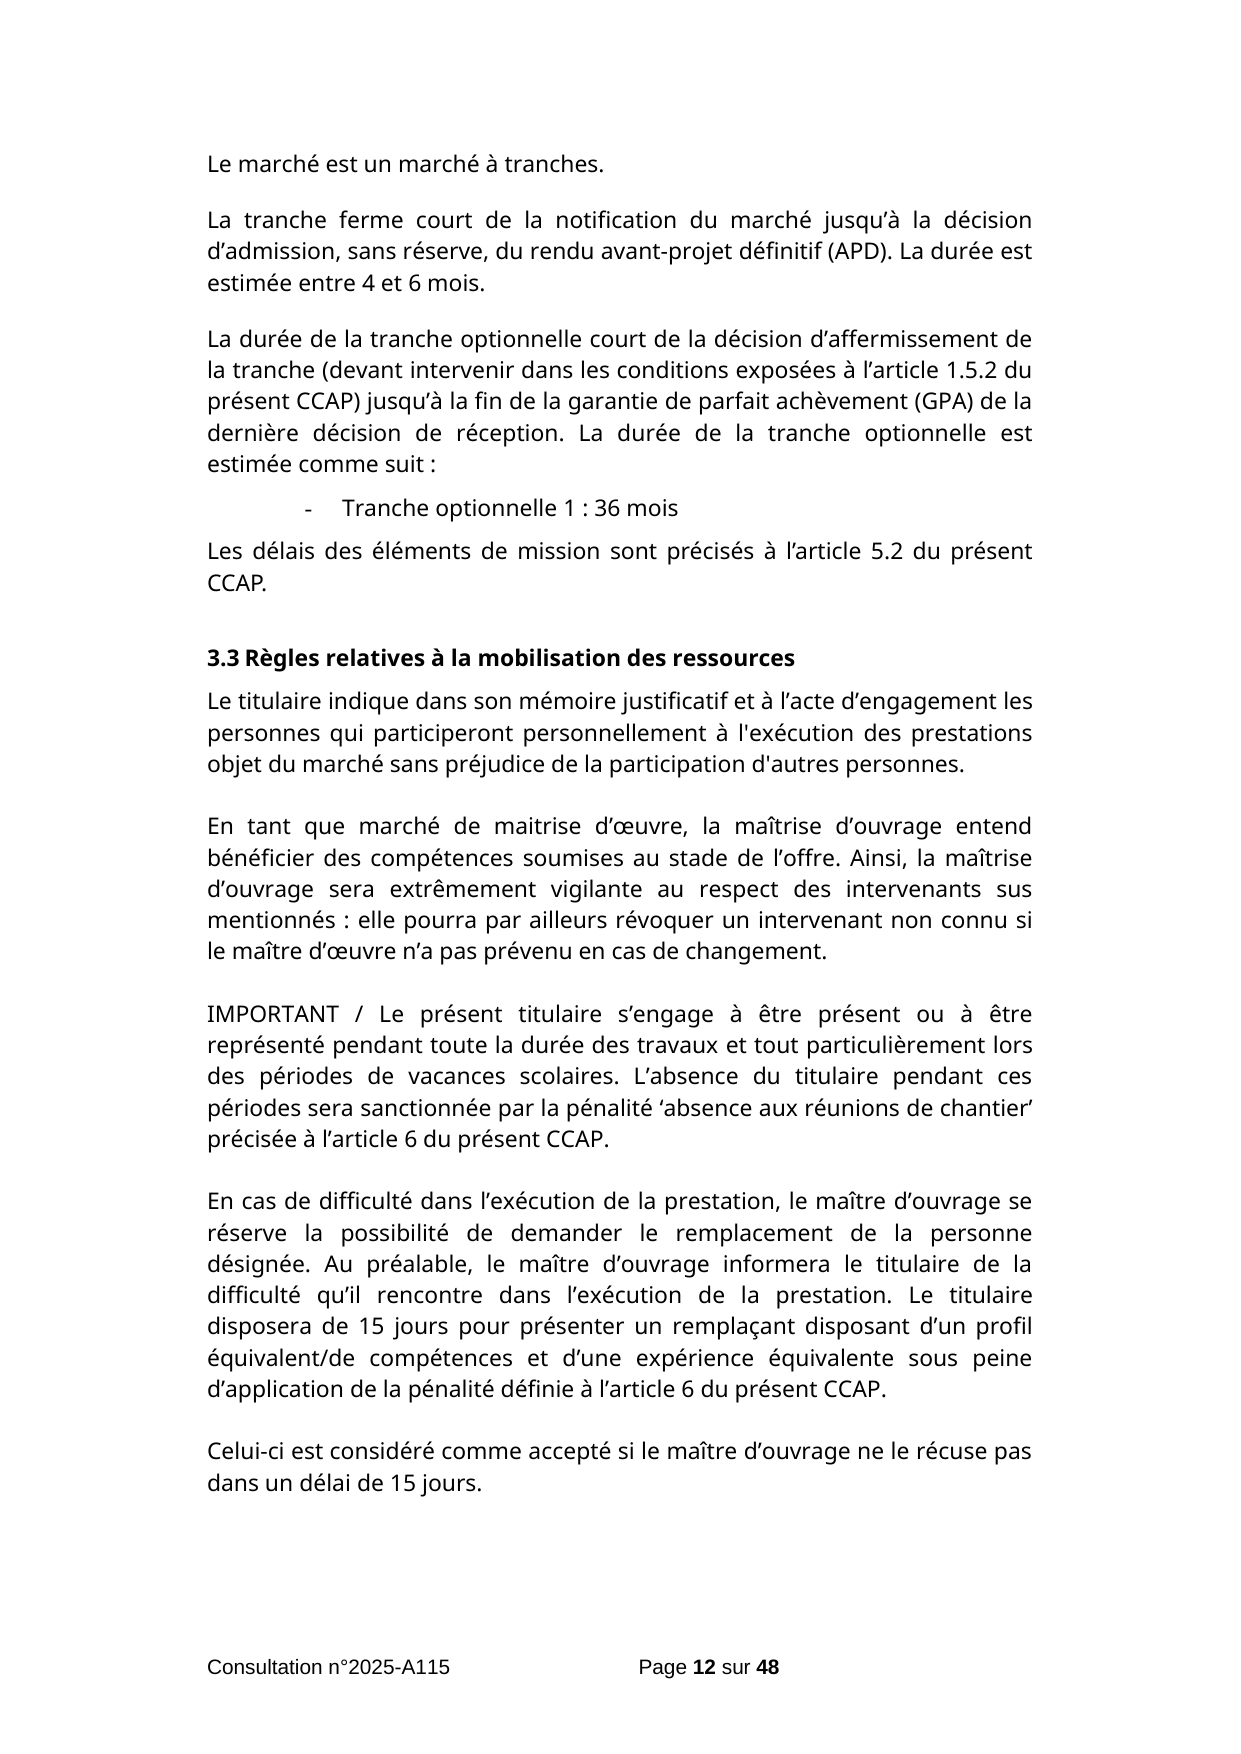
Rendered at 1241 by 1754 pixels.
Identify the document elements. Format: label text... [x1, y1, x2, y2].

text En tant que marché de maitrise d’œuvre, la maîtrise d’ouvrage entend bénéficier des compétences soumises au stade de l’offre. Ainsi, la maîtrise d’ouvrage sera extrêmement vigilante au respect des intervenants sus mentionnés : elle pourra par ailleurs révoquer un intervenant non connu si le maître d’œuvre n’a pas prévenu en cas de changement. [207, 810, 1033, 966]
text Celui-ci est considéré comme accepté si le maître d’ouvrage ne le récuse pas dans un délai de 15 jours. [207, 1435, 1033, 1498]
subtitle Règles relatives à la mobilisation des ressources [207, 641, 1033, 673]
text La durée de la tranche optionnelle court de la décision d’affermissement de la tranche (devant intervenir dans les conditions exposées à l’article 1.5.2 du présent CCAP) jusqu’à la fin de la garantie de parfait achèvement (GPA) de la dernière décision de réception. La durée de la tranche optionnelle est estimée comme suit : [207, 323, 1033, 479]
text Les délais des éléments de mission sont précisés à l’article 5.2 du présent CCAP. [207, 535, 1033, 598]
text IMPORTANT / Le présent titulaire s’engage à être présent ou à être représenté pendant toute la durée des travaux et tout particulièrement lors des périodes de vacances scolaires. L’absence du titulaire pendant ces périodes sera sanctionnée par la pénalité ‘absence aux réunions de chantier’ précisée à l’article 6 du présent CCAP. [207, 998, 1033, 1154]
text Le marché est un marché à tranches. [207, 148, 1033, 179]
text Le titulaire indique dans son mémoire justificatif et à l’acte d’engagement les personnes qui participeront personnellement à l'exécution des prestations objet du marché sans préjudice de la participation d'autres personnes. [207, 685, 1033, 779]
text En cas de difficulté dans l’exécution de la prestation, le maître d’ouvrage se réserve la possibilité de demander le remplacement de la personne désignée. Au préalable, le maître d’ouvrage informera le titulaire de la difficulté qu’il rencontre dans l’exécution de la prestation. Le titulaire disposera de 15 jours pour présenter un remplaçant disposant d’un profil équivalent/de compétences et d’une expérience équivalente sous peine d’application de la pénalité définie à l’article 6 du présent CCAP. [207, 1185, 1033, 1404]
list Tranche optionnelle 1 : 36 mois [304, 491, 1033, 523]
text La tranche ferme court de la notification du marché jusqu’à la décision d’admission, sans réserve, du rendu avant-projet définitif (APD). La durée est estimée entre 4 et 6 mois. [207, 204, 1033, 298]
